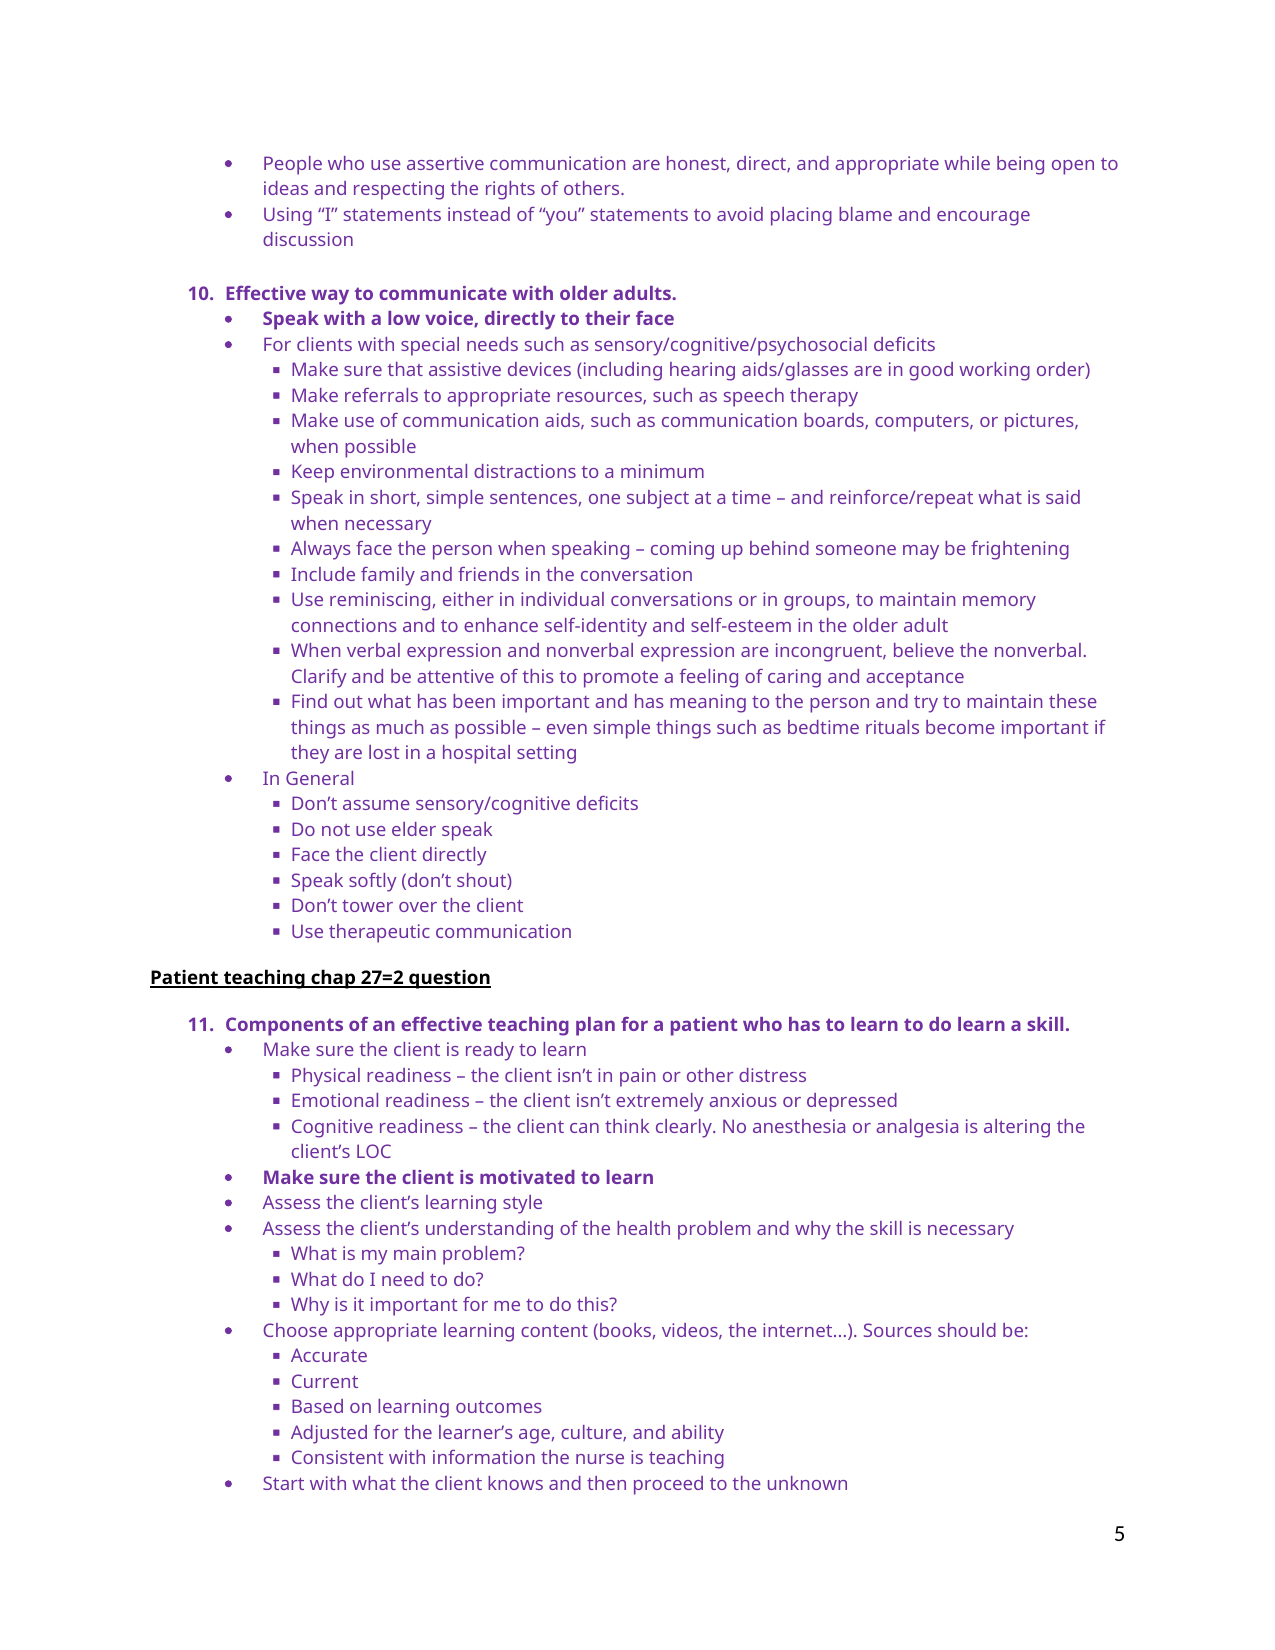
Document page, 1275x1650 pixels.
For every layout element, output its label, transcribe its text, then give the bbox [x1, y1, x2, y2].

list Make sure the client is ready to learn [225, 1036, 1125, 1062]
list When verbal expression and nonverbal expression are incongruent, believe the nonverbal. Clarify and be attentive of this to promote a feeling of caring and acceptance [272, 637, 1125, 688]
list Make referrals to appropriate resources, such as speech therapy [272, 382, 1125, 408]
list Make use of communication aids, such as communication boards, computers, or pictures, when possible [272, 408, 1125, 459]
list Cognitive readiness – the client can think clearly. No anesthesia or analgesia is altering the client’s LOC [272, 1113, 1125, 1164]
list Based on learning outcomes [272, 1394, 1125, 1419]
list What do I need to do? [272, 1266, 1125, 1292]
list Using “I” statements instead of “you” statements to avoid placing blame and encourage discussion [225, 201, 1125, 280]
list Emotional readiness – the client isn’t extremely anxious or depressed [272, 1087, 1125, 1113]
list Make sure the client is motivated to learn [225, 1164, 1125, 1189]
text Patient teaching chap 27=2 question [150, 964, 1125, 990]
list Find out what has been important and has meaning to the person and try to maintain these things as much as possible – even simple things such as bedtime rituals become important if they are lost in a hospital setting [272, 688, 1125, 765]
list Why is it important for me to do this? [272, 1292, 1125, 1317]
list Don’t tower over the client [272, 893, 1125, 918]
list Start with what the client knows and then proceed to the unknown [225, 1470, 1125, 1496]
list Assess the client’s understanding of the health problem and why the skill is necessary [225, 1215, 1125, 1241]
list Physical readiness – the client isn’t in pain or other distress [272, 1062, 1125, 1087]
list In General [225, 765, 1125, 791]
list Face the client directly [272, 842, 1125, 867]
list Speak with a low voice, directly to their face [225, 306, 1125, 331]
list Always face the person when speaking – coming up behind someone may be frightening [272, 535, 1125, 561]
list Do not use elder speak [272, 816, 1125, 842]
list Consistent with information the nurse is teaching [272, 1445, 1125, 1470]
list Keep environmental distractions to a minimum [272, 459, 1125, 484]
list People who use assertive communication are honest, direct, and appropriate while being open to ideas and respecting the rights of others. [225, 150, 1125, 201]
list Speak in short, simple sentences, one subject at a time – and reinforce/repeat what is said when necessary [272, 484, 1125, 535]
list Choose appropriate learning content (books, videos, the internet…). Sources should be: [225, 1317, 1125, 1343]
list Make sure that assistive devices (including hearing aids/glasses are in good working order) [272, 357, 1125, 382]
list Accurate [272, 1343, 1125, 1368]
list Adjusted for the learner’s age, culture, and ability [272, 1419, 1125, 1445]
list Effective way to communicate with older adults. [187, 280, 1125, 306]
list Speak softly (don’t shout) [272, 867, 1125, 893]
list Don’t assume sensory/cognitive deficits [272, 791, 1125, 816]
list Current [272, 1368, 1125, 1394]
list Use reminiscing, either in individual conversations or in groups, to maintain memory connections and to enhance self-identity and self-esteem in the older adult [272, 586, 1125, 637]
list Components of an effective teaching plan for a patient who has to learn to do learn a skill. [187, 1011, 1125, 1036]
list Use therapeutic communication [272, 918, 1125, 944]
list For clients with special needs such as sensory/cognitive/psychosocial deficits [225, 331, 1125, 357]
list What is my main problem? [272, 1241, 1125, 1266]
list Include family and friends in the conversation [272, 561, 1125, 586]
list Assess the client’s learning style [225, 1189, 1125, 1215]
